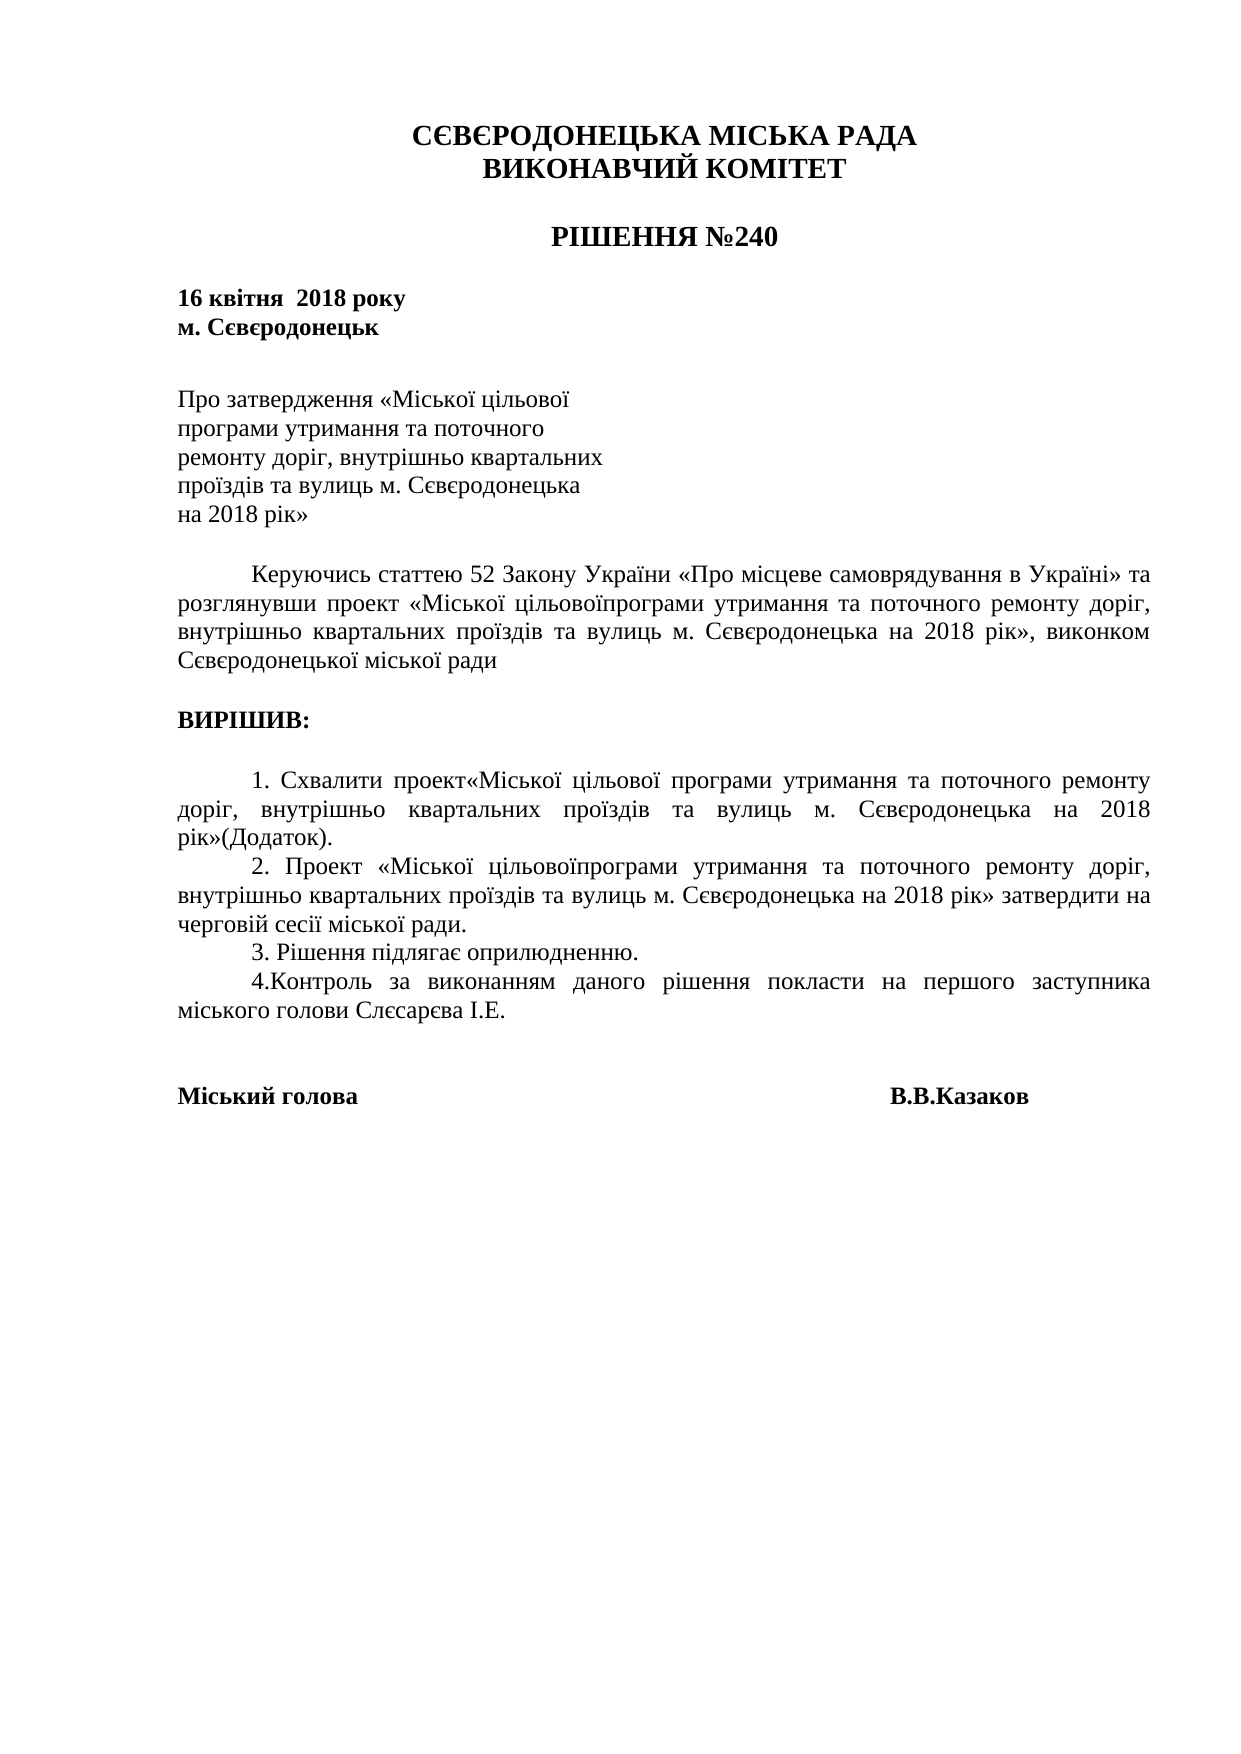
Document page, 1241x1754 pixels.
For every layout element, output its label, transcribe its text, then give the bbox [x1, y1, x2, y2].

subtitle ВИКОНАВЧИЙ КОМІТЕТ [177, 152, 1152, 185]
text Міський голова В.В.Казаков [177, 1081, 1152, 1110]
text 1. Схвалити проект«Міської цільової програми утримання та поточного ремонту доріг, внутрішньо квартальних проїздів та вулиць м. Сєвєродонецька на 2018 рік»(Додаток). [177, 765, 1152, 851]
text Про затвердження «Міської цільової [177, 384, 1152, 413]
text проїздів та вулиць м. Сєвєродонецька [177, 470, 1152, 499]
text м. Сєвєродонецьк [177, 312, 1152, 341]
text 4.Контроль за виконанням даного рішення покласти на першого заступника міського голови Слєсарєва І.Е. [177, 966, 1152, 1024]
text програми утримання та поточного [177, 413, 1152, 442]
text на 2018 рік» [177, 499, 1152, 528]
text 2. Проект «Міської цільовоїпрограми утримання та поточного ремонту доріг, внутрішньо квартальних проїздів та вулиць м. Сєвєродонецька на 2018 рік» затвердити на черговій сесії міської ради. [177, 851, 1152, 937]
text ВИРІШИВ: [177, 705, 1152, 734]
text СЄВЄРОДОНЕЦЬКА МІСЬКА РАДА [177, 118, 1152, 152]
text Керуючись статтею 52 Закону України «Про місцеве самоврядування в Україні» та розглянувши проект «Міської цільовоїпрограми утримання та поточного ремонту доріг, внутрішньо квартальних проїздів та вулиць м. Сєвєродонецька на 2018 рік», виконком Сєвєродонецької міської ради [177, 559, 1152, 674]
text ремонту доріг, внутрішньо квартальних [177, 442, 1152, 470]
text 3. Рішення підлягає оприлюдненню. [177, 937, 1152, 966]
text 16 квітня 2018 року [177, 283, 1152, 312]
text РІШЕННЯ №240 [177, 219, 1152, 252]
